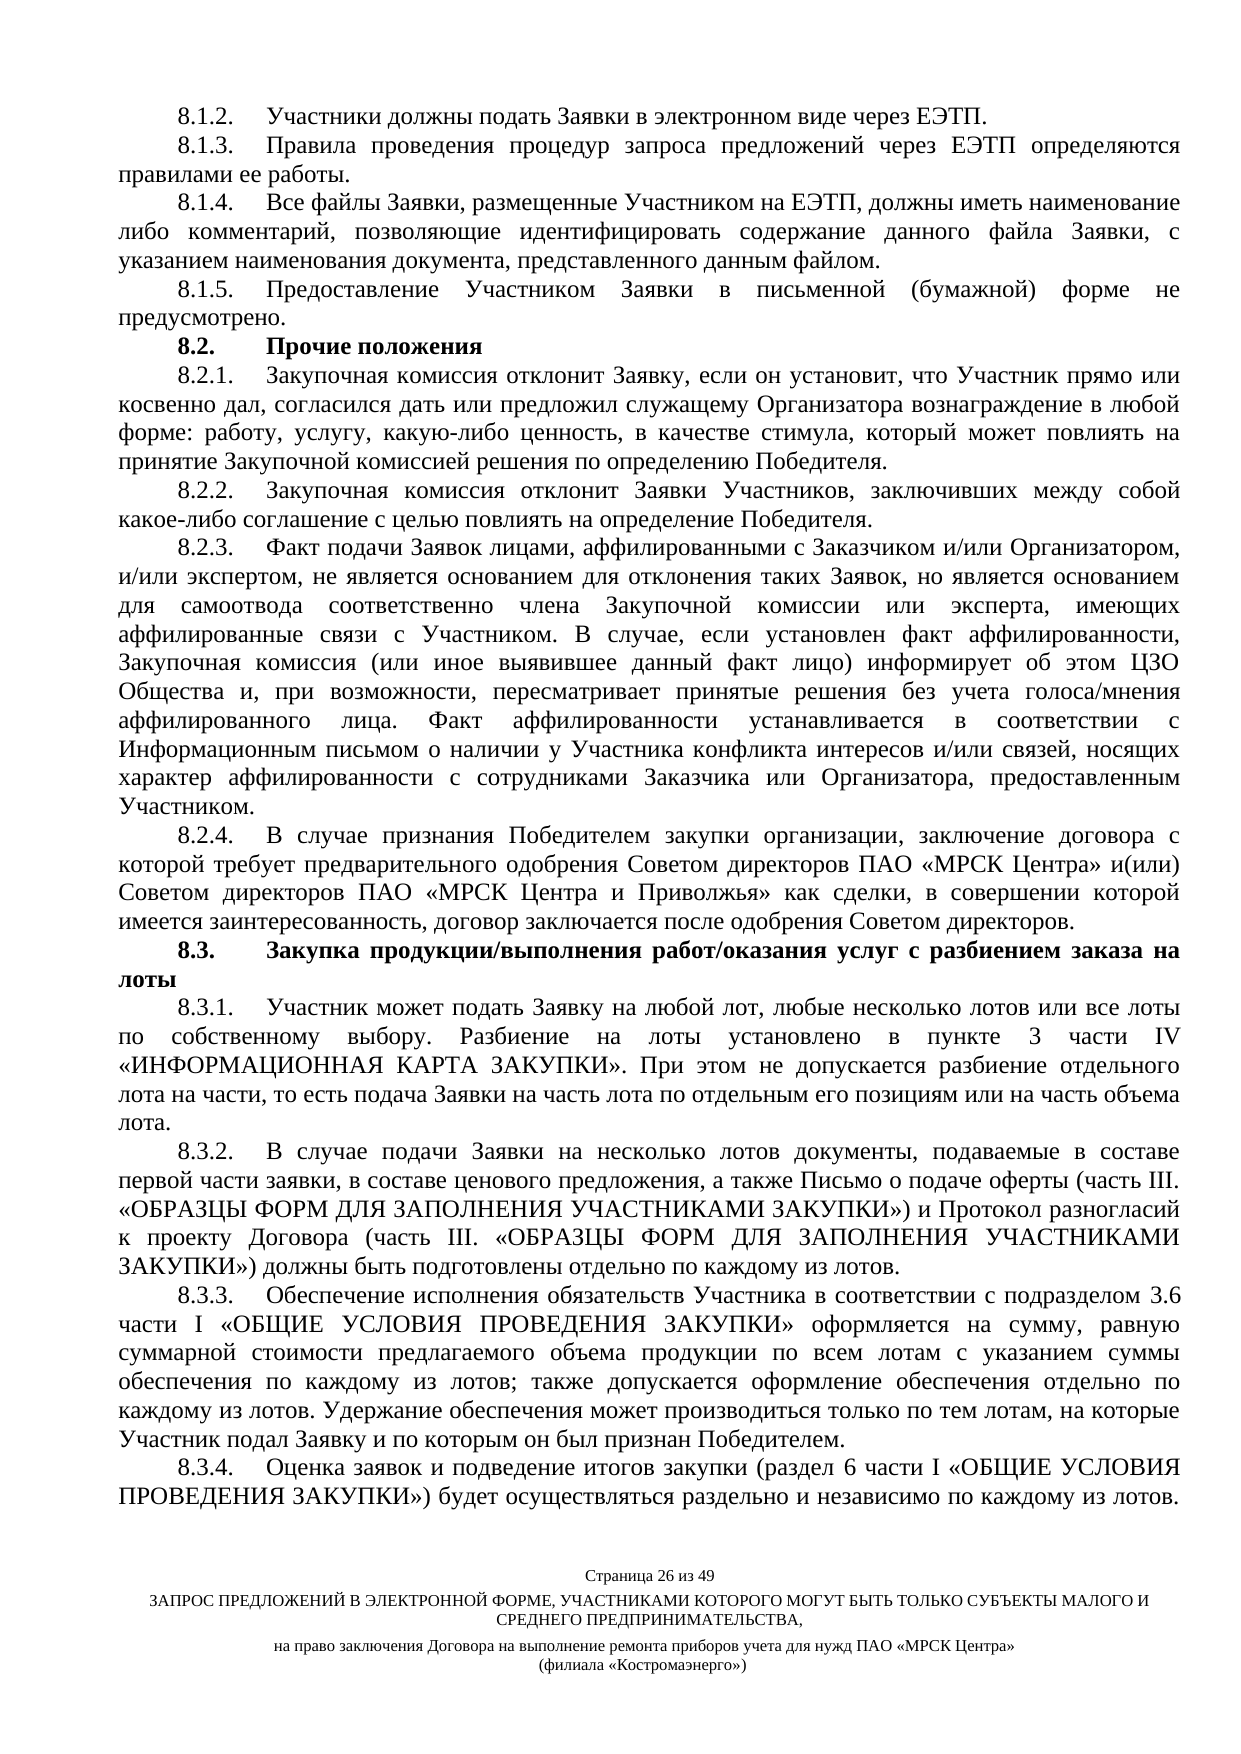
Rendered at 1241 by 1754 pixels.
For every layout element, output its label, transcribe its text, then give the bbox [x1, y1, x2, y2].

subtitle Правила проведения процедур запроса предложений через ЕЭТП определяются правилами ее работы. [118, 130, 1181, 187]
subtitle В случае подачи Заявки на несколько лотов документы, подаваемые в составе первой части заявки, в составе ценового предложения, а также Письмо о подаче оферты (часть III. «ОБРАЗЦЫ ФОРМ ДЛЯ ЗАПОЛНЕНИЯ УЧАСТНИКАМИ ЗАКУПКИ») и Протокол разногласий к проекту Договора (часть III. «ОБРАЗЦЫ ФОРМ ДЛЯ ЗАПОЛНЕНИЯ УЧАСТНИКАМИ ЗАКУПКИ») должны быть подготовлены отдельно по каждому из лотов. [118, 1136, 1181, 1280]
subtitle Участник может подать Заявку на любой лот, любые несколько лотов или все лоты по собственному выбору. Разбиение на лоты установлено в пункте 3 части IV «ИНФОРМАЦИОННАЯ КАРТА ЗАКУПКИ». При этом не допускается разбиение отдельного лота на части, то есть подача Заявки на часть лота по отдельным его позициям или на часть объема лота. [118, 992, 1181, 1136]
subtitle Прочие положения [118, 331, 1181, 360]
subtitle Все файлы Заявки, размещенные Участником на ЕЭТП, должны иметь наименование либо комментарий, позволяющие идентифицировать содержание данного файла Заявки, с указанием наименования документа, представленного данным файлом. [118, 187, 1181, 274]
subtitle Закупка продукции/выполнения работ/оказания услуг с разбиением заказа на лоты [118, 935, 1181, 992]
subtitle Предоставление Участником Заявки в письменной (бумажной) форме не предусмотрено. [118, 274, 1181, 331]
subtitle Участники должны подать Заявки в электронном виде через ЕЭТП. [118, 101, 1181, 130]
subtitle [118, 1452, 1181, 1510]
subtitle Факт подачи Заявок лицами, аффилированными с Заказчиком и/или Организатором, и/или экспертом, не является основанием для отклонения таких Заявок, но является основанием для самоотвода соответственно члена Закупочной комиссии или эксперта, имеющих аффилированные связи с Участником. В случае, если установлен факт аффилированности, Закупочная комиссия (или иное выявившее данный факт лицо) информирует об этом ЦЗО Общества и, при возможности, пересматривает принятые решения без учета голоса/мнения аффилированного лица. Факт аффилированности устанавливается в соответствии с Информационным письмом о наличии у Участника конфликта интересов и/или связей, носящих характер аффилированности с сотрудниками Заказчика или Организатора, предоставленным Участником. [118, 532, 1181, 820]
subtitle Обеспечение исполнения обязательств Участника в соответствии с подразделом 3.6 части I «ОБЩИЕ УСЛОВИЯ ПРОВЕДЕНИЯ ЗАКУПКИ» оформляется на сумму, равную суммарной стоимости предлагаемого объема продукции по всем лотам с указанием суммы обеспечения по каждому из лотов; также допускается оформление обеспечения отдельно по каждому из лотов. Удержание обеспечения может производиться только по тем лотам, на которые Участник подал Заявку и по которым он был признан Победителем. [118, 1280, 1181, 1452]
subtitle В случае признания Победителем закупки организации, заключение договора с которой требует предварительного одобрения Советом директоров ПАО «МРСК Центра» и(или) Советом директоров ПАО «МРСК Центра и Приволжья» как сделки, в совершении которой имеется заинтересованность, договор заключается после одобрения Советом директоров. [118, 820, 1181, 935]
subtitle Закупочная комиссия отклонит Заявки Участников, заключивших между собой какое-либо соглашение с целью повлиять на определение Победителя. [118, 475, 1181, 532]
subtitle Закупочная комиссия отклонит Заявку, если он установит, что Участник прямо или косвенно дал, согласился дать или предложил служащему Организатора вознаграждение в любой форме: работу, услугу, какую-либо ценность, в качестве стимула, который может повлиять на принятие Закупочной комиссией решения по определению Победителя. [118, 360, 1181, 475]
